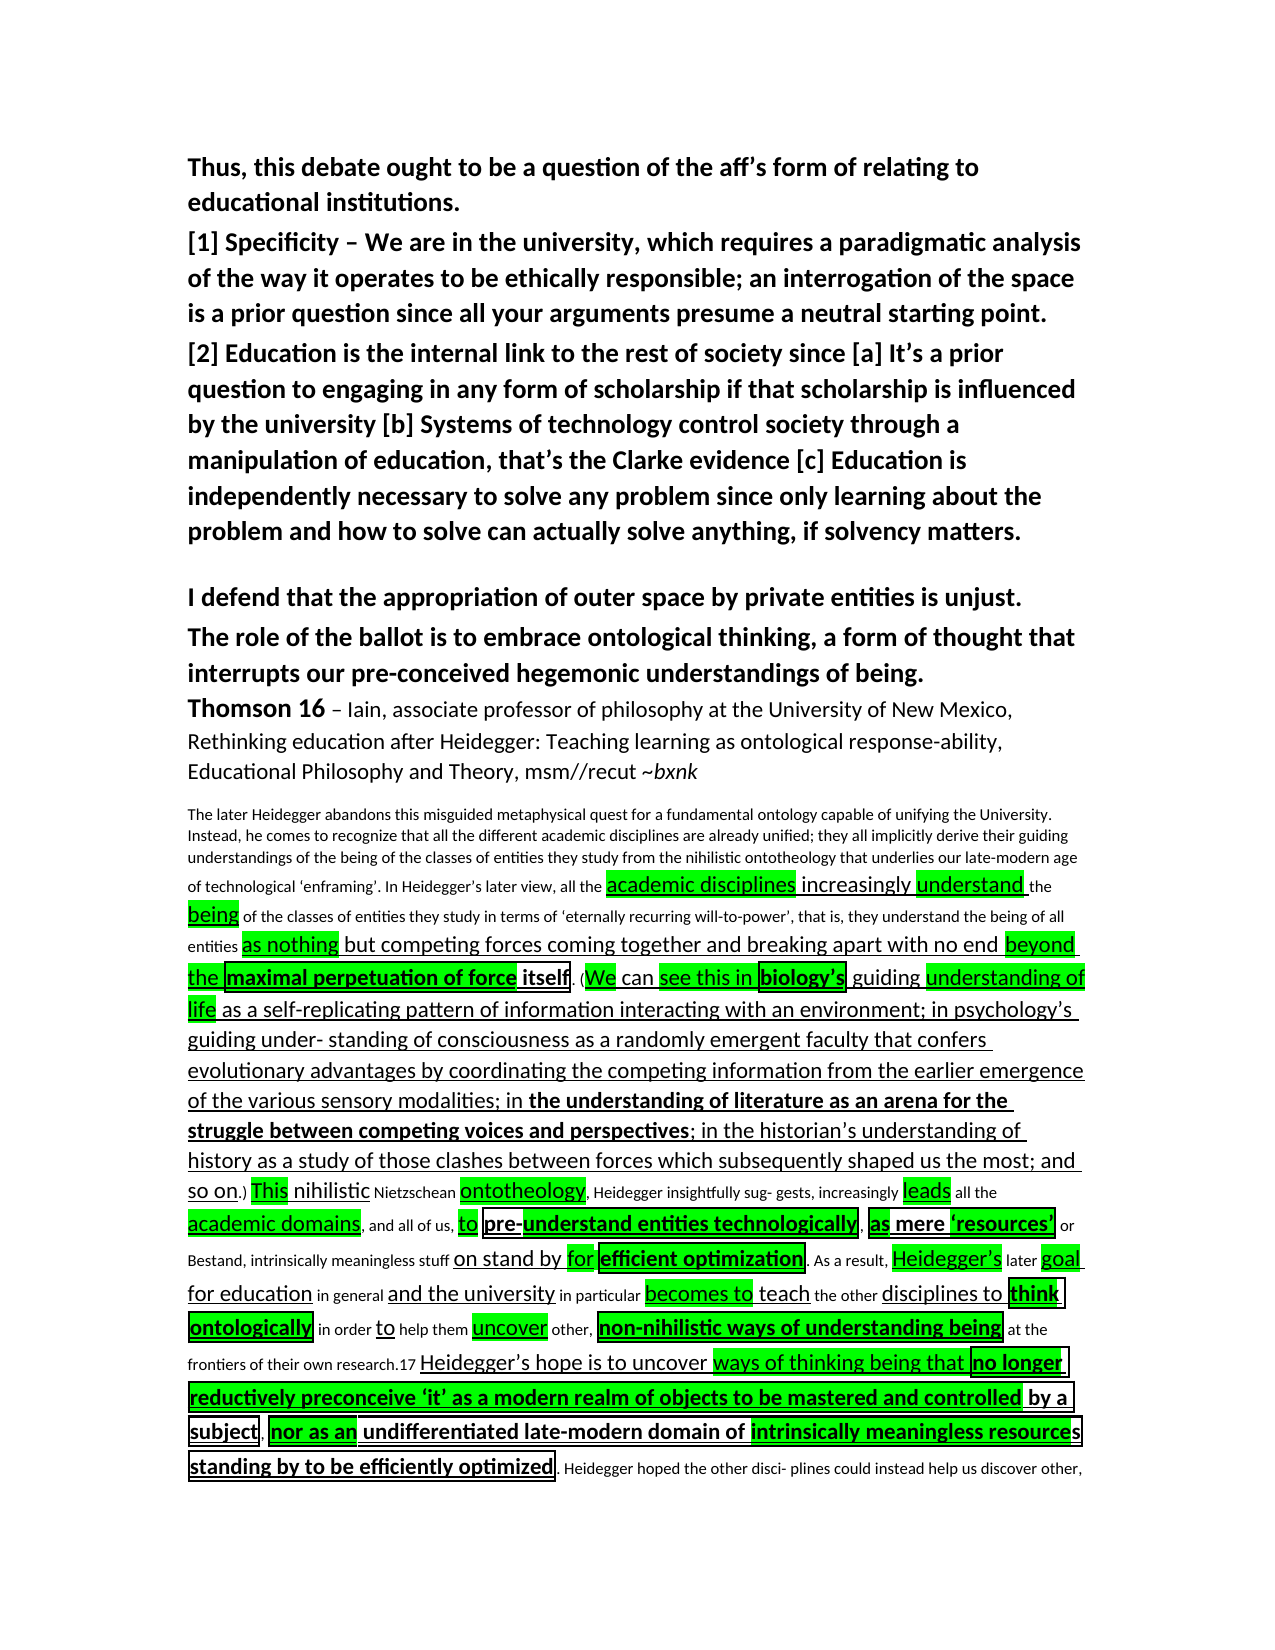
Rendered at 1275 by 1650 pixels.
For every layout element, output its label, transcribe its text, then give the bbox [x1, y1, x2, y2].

subtitle The role of the ballot is to embrace ontological thinking, a form of thought that interrupts our pre-conceived hegemonic understandings of being. [187, 620, 1087, 689]
subtitle [2] Education is the internal link to the rest of society since [a] It’s a prior question to engaging in any form of scholarship if that scholarship is influenced by the university [b] Systems of technology control society through a manipulation of education, that’s the Clarke evidence [c] Education is independently necessary to solve any problem since only learning about the problem and how to solve can actually solve anything, if solvency matters. [187, 336, 1087, 548]
subtitle Thus, this debate ought to be a question of the aff’s form of relating to educational institutions. [187, 150, 1087, 219]
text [187, 804, 1087, 1482]
subtitle [1] Specificity – We are in the university, which requires a paradigmatic analysis of the way it operates to be ethically responsible; an interrogation of the space is a prior question since all your arguments presume a neutral starting point. [187, 225, 1087, 330]
subtitle I defend that the appropriation of outer space by private entities is unjust. [187, 581, 1087, 613]
text Thomson 16 – Iain, associate professor of philosophy at the University of New Mexico, Rethinking education after Heidegger: Teaching learning as ontological response-ability, Educational Philosophy and Theory, msm//recut ~bxnk [187, 692, 1087, 785]
